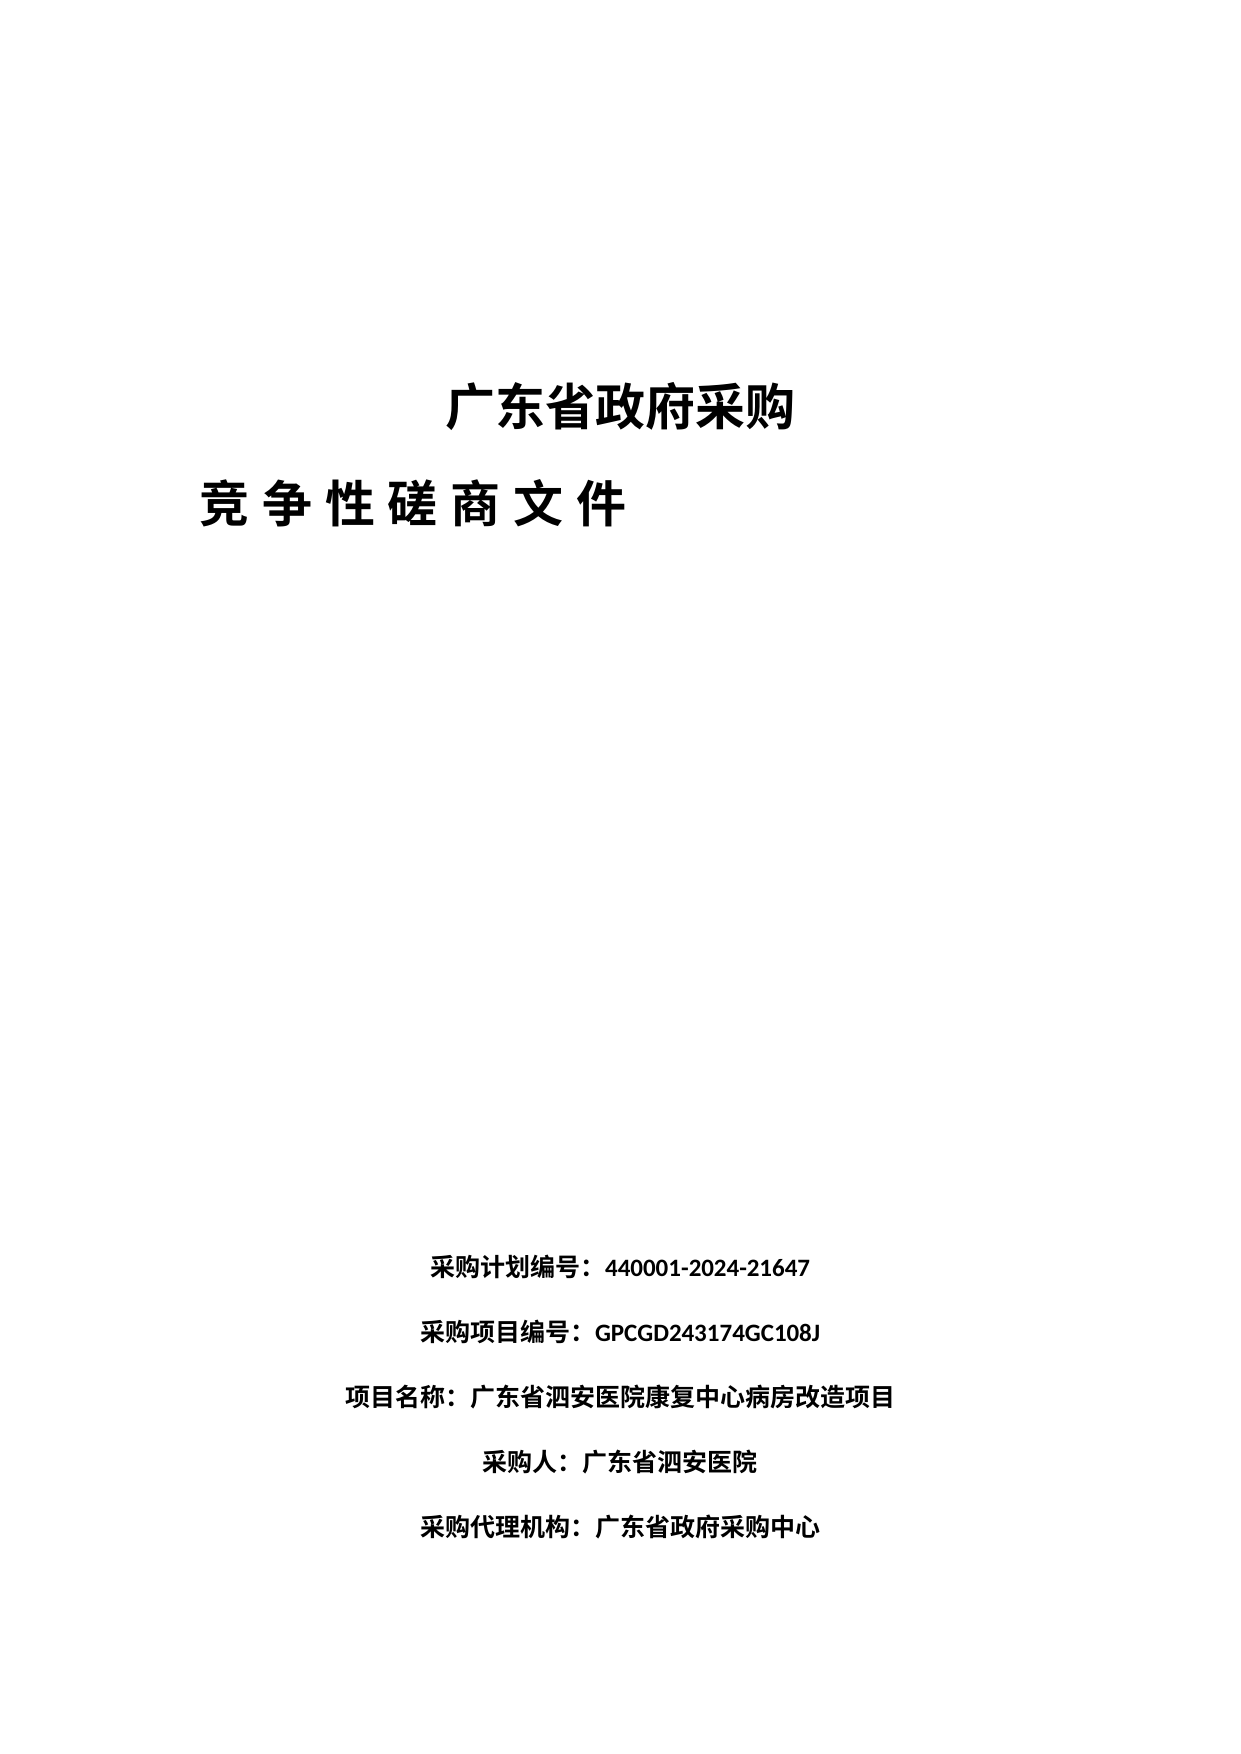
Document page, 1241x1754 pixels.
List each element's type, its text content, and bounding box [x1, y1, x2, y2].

text 竞 争 性 磋 商 文 件 [187, 454, 1053, 1234]
text 采购人：广东省泗安医院 [187, 1429, 1053, 1494]
text 采购项目编号：GPCGD243174GC108J [187, 1299, 1053, 1364]
text 采购代理机构：广东省政府采购中心 [187, 1494, 1053, 1559]
text 广东省政府采购 [187, 357, 1053, 454]
text 采购计划编号：440001-2024-21647 [187, 1234, 1053, 1299]
text 项目名称：广东省泗安医院康复中心病房改造项目 [187, 1364, 1053, 1429]
